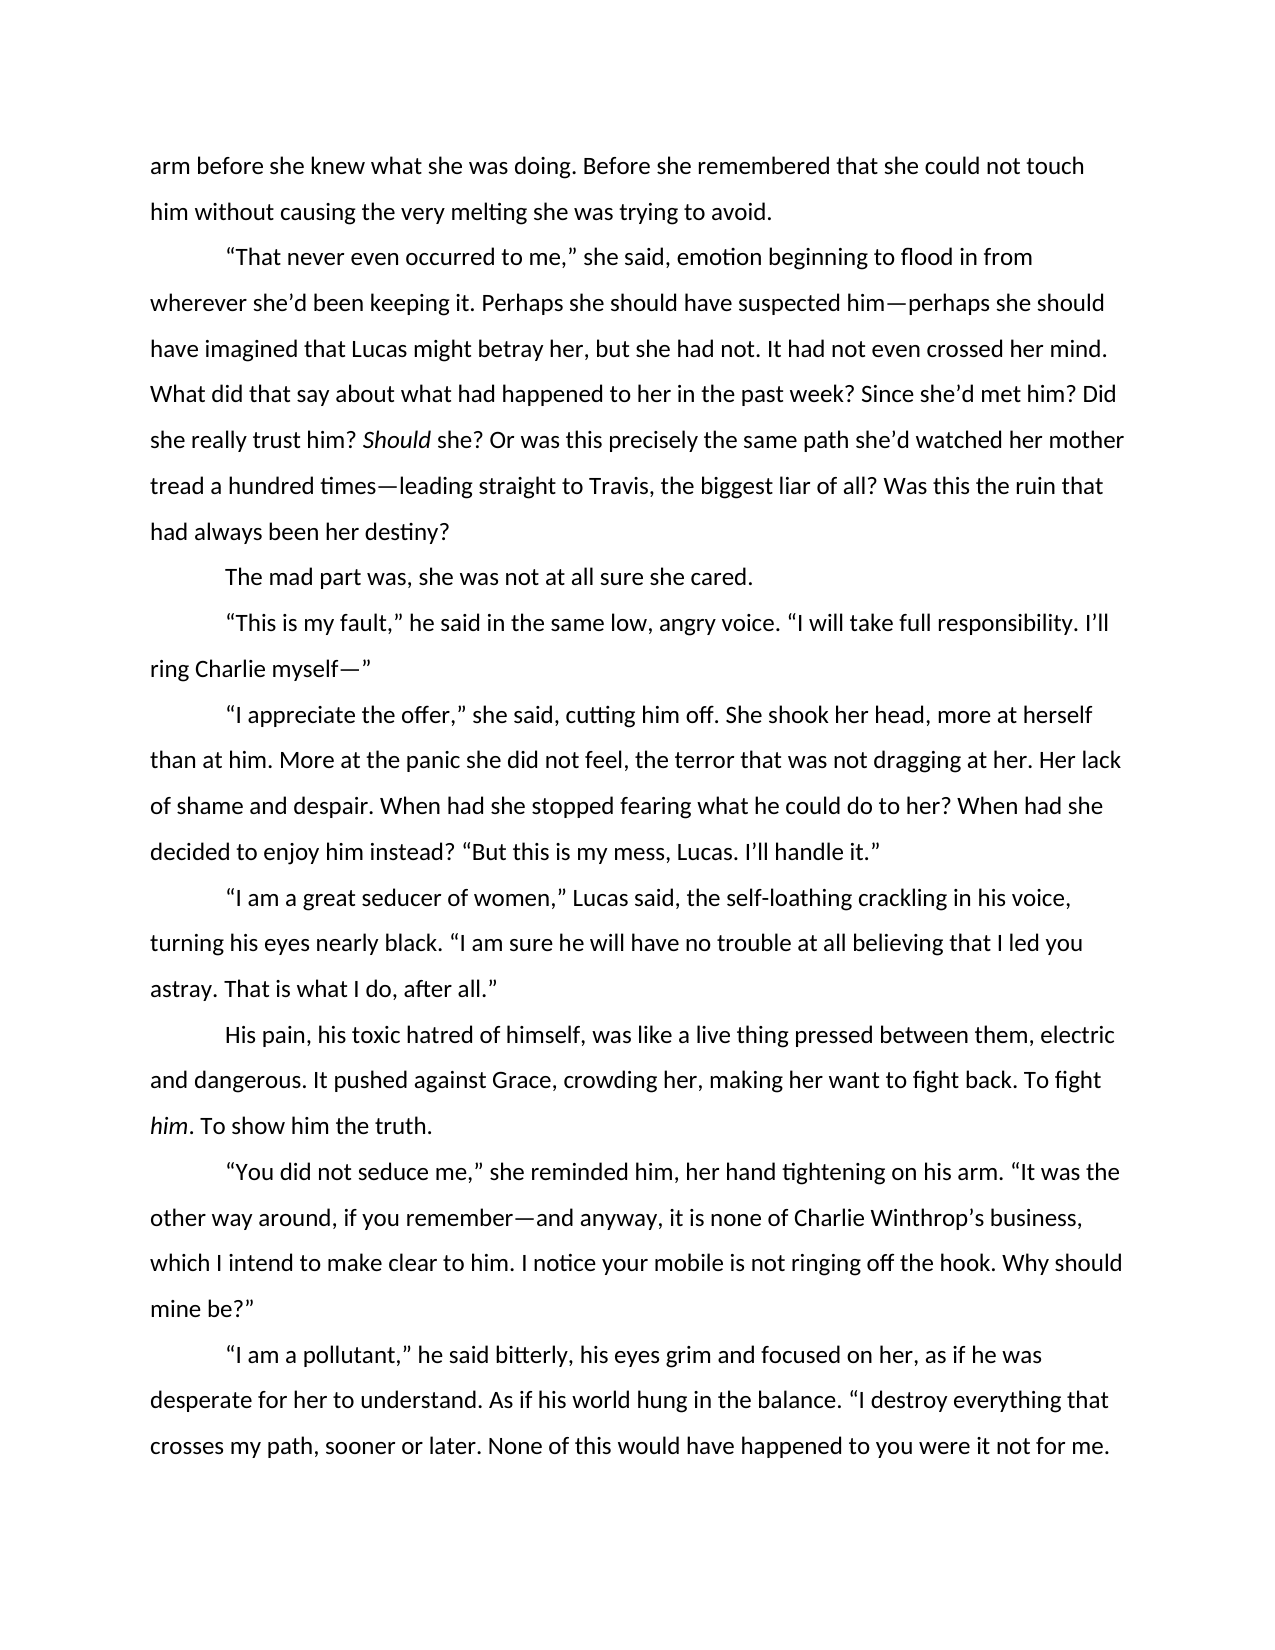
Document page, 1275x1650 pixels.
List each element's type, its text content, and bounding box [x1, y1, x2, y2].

text The mad part was, she was not at all sure she cared. [150, 562, 1125, 592]
text “You did not seduce me,” she reminded him, her hand tightening on his arm. “It was the other way around, if you remember—and anyway, it is none of Charlie Winthrop’s business, which I intend to make clear to him. I notice your mobile is not ringing off the hook. Why should mine be?” [150, 1156, 1125, 1324]
text “I appreciate the offer,” she said, cutting him off. She shook her head, more at herself than at him. More at the panic she did not feel, the terror that was not dragging at her. Her lack of shame and despair. When had she stopped fearing what he could do to her? When had she decided to enjoy him instead? “But this is my mess, Lucas. I’ll handle it.” [150, 699, 1125, 866]
text His pain, his toxic hatred of himself, was like a live thing pressed between them, electric and dangerous. It pushed against Grace, crowding her, making her want to fight back. To fight him. To show him the truth. [150, 1019, 1125, 1141]
text “That never even occurred to me,” she said, emotion beginning to flood in from wherever she’d been keeping it. Perhaps she should have suspected him—perhaps she should have imagined that Lucas might betray her, but she had not. It had not even crossed her mind. What did that say about what had happened to her in the past week? Since she’d met him? Did she really trust him? Should she? Or was this precisely the same path she’d watched her mother tread a hundred times—leading straight to Travis, the biggest liar of all? Was this the ruin that had always been her destiny? [150, 241, 1125, 546]
text “This is my fault,” he said in the same low, angry voice. “I will take full responsibility. I’ll ring Charlie myself—” [150, 607, 1125, 683]
text “I am a great seducer of women,” Lucas said, the self-loathing crackling in his voice, turning his eyes nearly black. “I am sure he will have no trouble at all believing that I led you astray. That is what I do, after all.” [150, 882, 1125, 1004]
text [150, 150, 1125, 226]
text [150, 1339, 1125, 1461]
